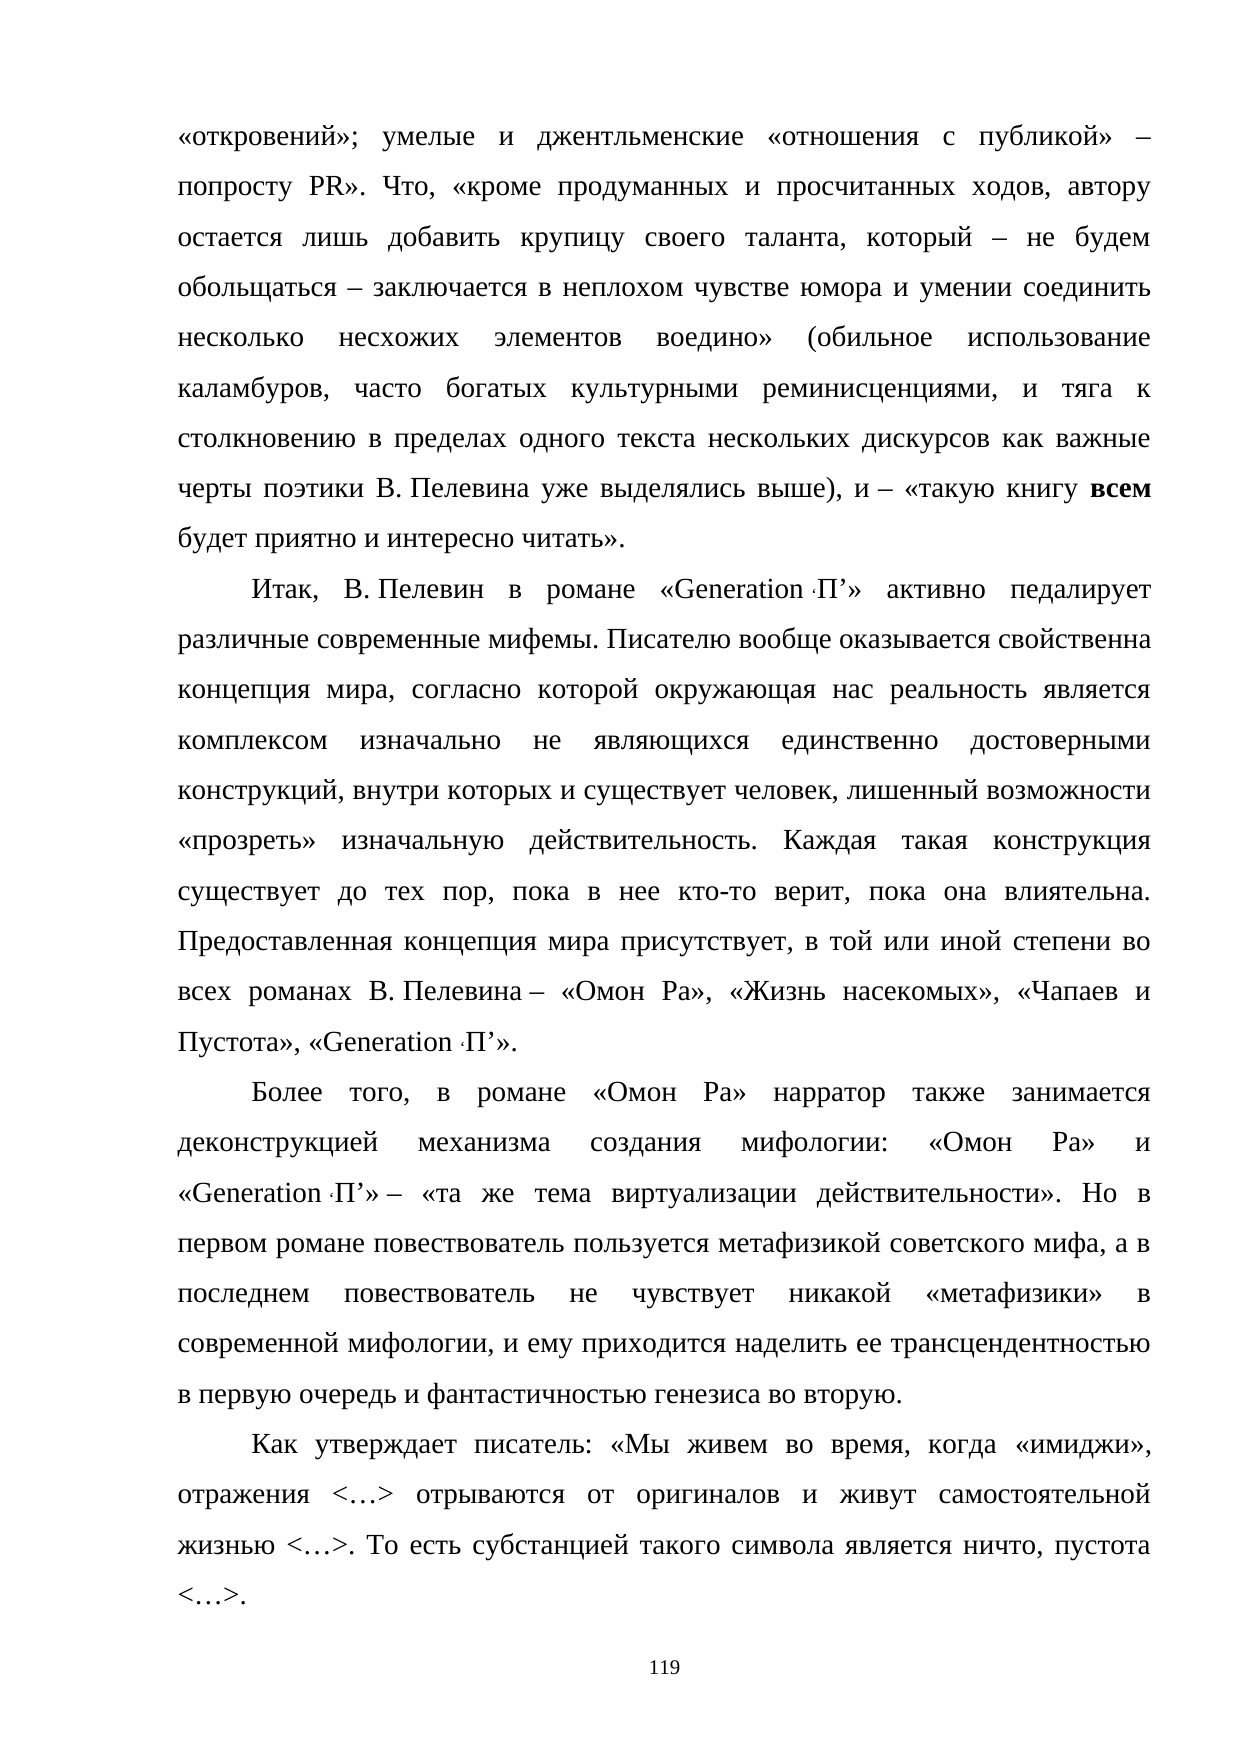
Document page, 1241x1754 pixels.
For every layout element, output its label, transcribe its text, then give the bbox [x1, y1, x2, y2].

text Итак, В. Пелевин в романе «Generation ‘П’» активно педалирует различные современные мифемы. Писателю вообще оказывается свойственна концепция мира, согласно которой окружающая нас реальность является комплексом изначально не являющихся единственно достоверными конструкций, внутри которых и существует человек, лишенный возможности «прозреть» изначальную действительность. Каждая такая конструкция существует до тех пор, пока в нее кто-то верит, пока она влиятельна. Предоставленная концепция мира присутствует, в той или иной степени во всех романах В. Пелевина – «Омон Ра», «Жизнь насекомых», «Чапаев и Пустота», «Generation ‘П’». [177, 571, 1152, 1057]
text Более того, в романе «Омон Ра» нарратор также занимается деконструкцией механизма создания мифологии: «Омон Ра» и «Generation ‘П’» – «та же тема виртуализации действительности». Но в первом романе повествователь пользуется метафизикой советского мифа, а в последнем повествователь не чувствует никакой «метафизики» в современной мифологии, и ему приходится наделить ее трансцендентностью в первую очередь и фантастичностью генезиса во вторую. [177, 1074, 1152, 1409]
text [177, 118, 1152, 554]
text Как утверждает писатель: «Мы живем во время, когда имиджи, отражения <…> отрываются от оригиналов и живут самостоятельной жизнью <…>. То есть субстанцией такого символа является ничто, пустота <…>. [177, 1426, 1152, 1611]
